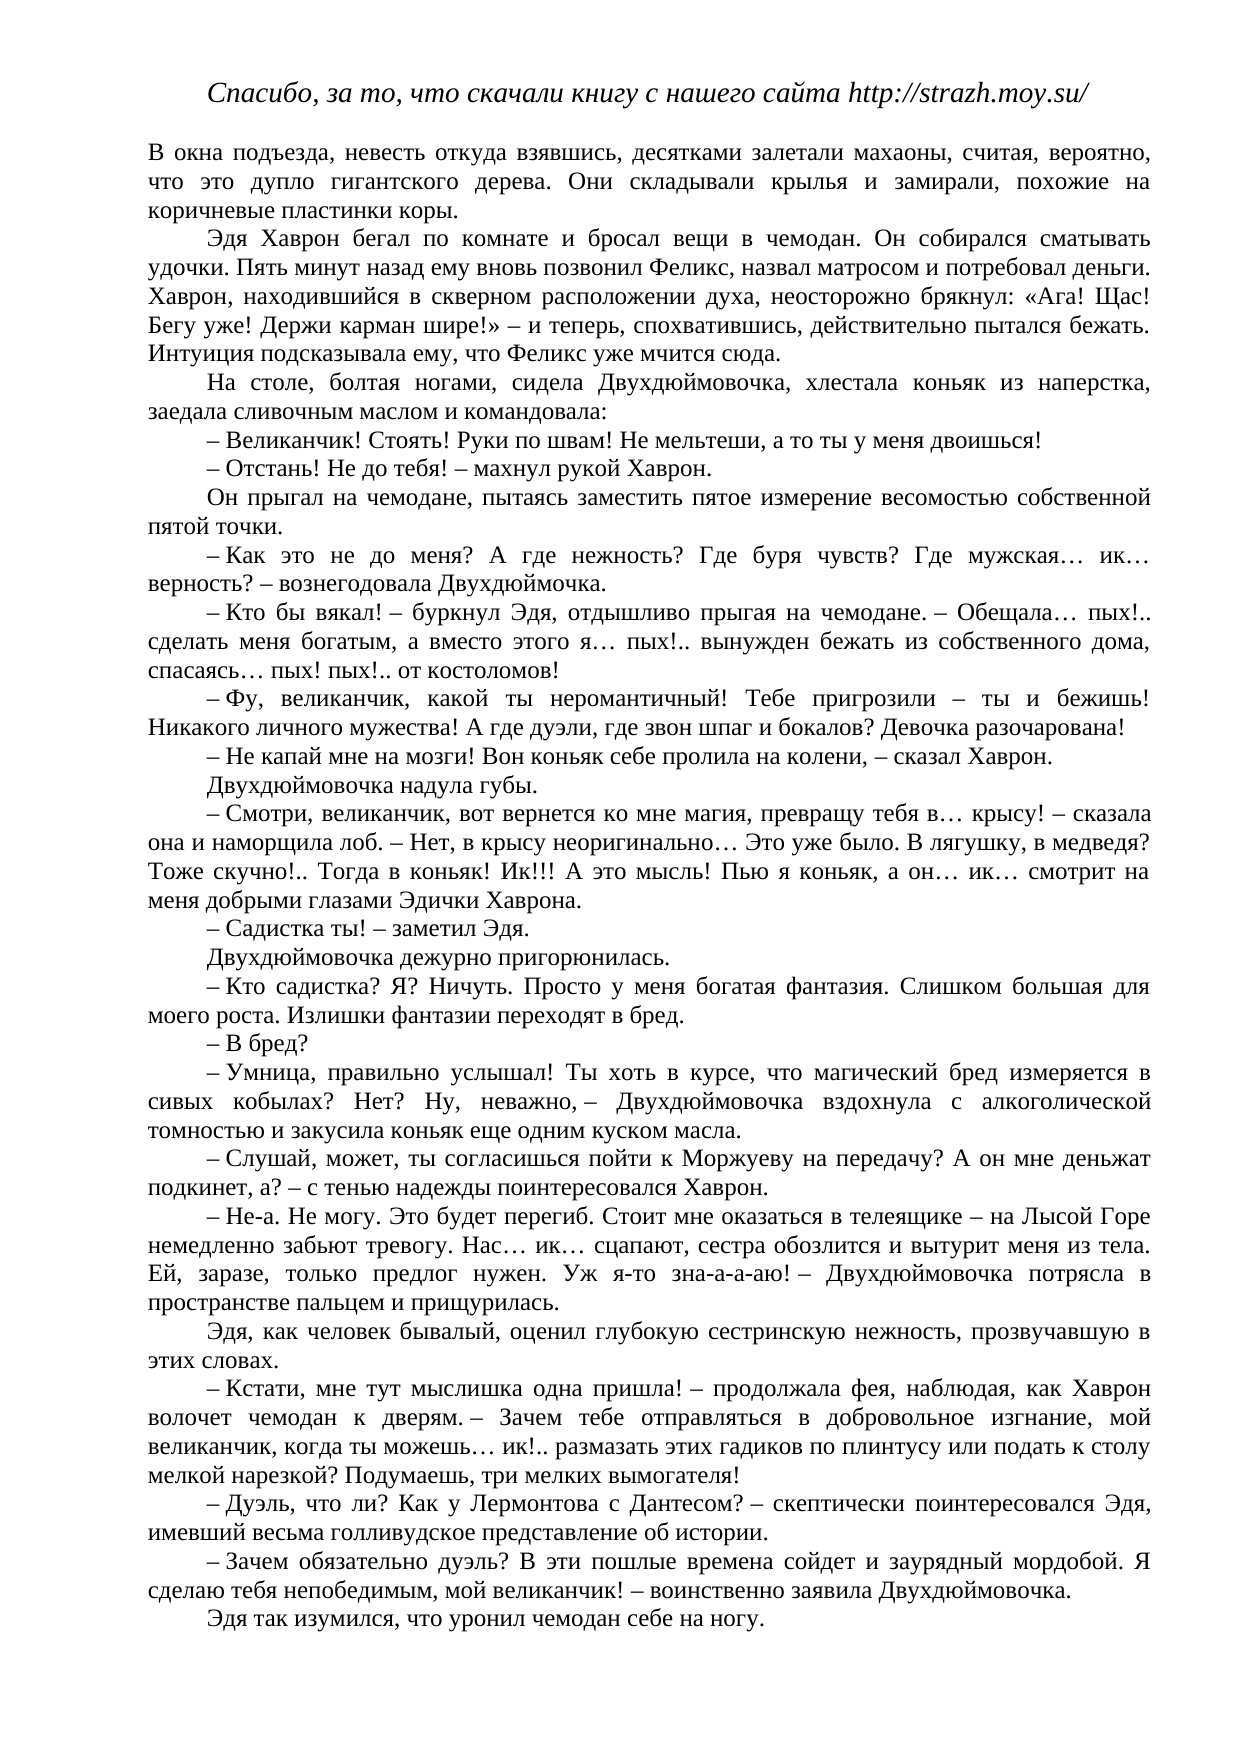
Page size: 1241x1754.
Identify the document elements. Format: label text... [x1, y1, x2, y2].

text – Кто садистка? Я? Ничуть. Просто у меня богатая фантазия. Слишком большая для моего роста. Излишки фантазии переходят в бред. [148, 971, 1152, 1028]
text – В бред? [148, 1028, 1152, 1057]
text Эдя так изумился, что уронил чемодан себе на ногу. [148, 1603, 1152, 1632]
text – Не капай мне на мозги! Вон коньяк себе пролила на колени, – сказал Хаврон. [148, 741, 1152, 770]
text – Умница, правильно услышал! Ты хоть в курсе, что магический бред измеряется в сивых кобылах? Нет? Ну, неважно, – Двухдюймовочка вздохнула с алкоголической томностью и закусила коньяк еще одним куском масла. [148, 1057, 1152, 1143]
text – Садистка ты! – заметил Эдя. [148, 913, 1152, 942]
text – Слушай, может, ты согласишься пойти к Моржуеву на передачу? А он мне деньжат подкинет, а? – с тенью надежды поинтересовался Хаврон. [148, 1143, 1152, 1201]
text – Кстати, мне тут мыслишка одна пришла! – продолжала фея, наблюдая, как Хаврон волочет чемодан к дверям. – Зачем тебе отправляться в добровольное изгнание, мой великанчик, когда ты можешь… ик!.. размазать этих гадиков по плинтусу или подать к столу мелкой нарезкой? Подумаешь, три мелких вымогателя! [148, 1373, 1152, 1488]
text – Отстань! Не до тебя! – махнул рукой Хаврон. [148, 453, 1152, 482]
text – Зачем обязательно дуэль? В эти пошлые времена сойдет и заурядный мордобой. Я сделаю тебя непобедимым, мой великанчик! – воинственно заявила Двухдюймовочка. [148, 1546, 1152, 1603]
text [148, 137, 1152, 223]
text – Кто бы вякал! – буркнул Эдя, отдышливо прыгая на чемодане. – Обещала… пых!.. сделать меня богатым, а вместо этого я… пых!.. вынужден бежать из собственного дома, спасаясь… пых! пых!.. от костоломов! [148, 597, 1152, 683]
text Двухдюймовочка надула губы. [148, 770, 1152, 798]
text – Фу, великанчик, какой ты неромантичный! Тебе пригрозили – ты и бежишь! Никакого личного мужества! А где дуэли, где звон шпаг и бокалов? Девочка разочарована! [148, 683, 1152, 741]
text – Дуэль, что ли? Как у Лермонтова с Дантесом? – скептически поинтересовался Эдя, имевший весьма голливудское представление об истории. [148, 1488, 1152, 1546]
text Эдя, как человек бывалый, оценил глубокую сестринскую нежность, прозвучавшую в этих словах. [148, 1316, 1152, 1373]
text Эдя Хаврон бегал по комнате и бросал вещи в чемодан. Он собирался сматывать удочки. Пять минут назад ему вновь позвонил Феликс, назвал матросом и потребовал деньги. Хаврон, находившийся в скверном расположении духа, неосторожно брякнул: «Ага! Щас! Бегу уже! Держи карман шире!» – и теперь, спохватившись, действительно пытался бежать. Интуиция подсказывала ему, что Феликс уже мчится сюда. [148, 223, 1152, 367]
text На столе, болтая ногами, сидела Двухдюймовочка, хлестала коньяк из наперстка, заедала сливочным маслом и командовала: [148, 367, 1152, 425]
text – Не-а. Не могу. Это будет перегиб. Стоит мне оказаться в телеящике – на Лысой Горе немедленно забьют тревогу. Нас… ик… сцапают, сестра обозлится и вытурит меня из тела. Ей, заразе, только предлог нужен. Уж я-то зна-а-а-аю! – Двухдюймовочка потрясла в пространстве пальцем и прищурилась. [148, 1201, 1152, 1316]
text – Как это не до меня? А где нежность? Где буря чувств? Где мужская… ик… верность? – вознегодовала Двухдюймочка. [148, 540, 1152, 597]
text Он прыгал на чемодане, пытаясь заместить пятое измерение весомостью собственной пятой точки. [148, 482, 1152, 540]
text – Великанчик! Стоять! Руки по швам! Не мельтеши, а то ты у меня двоишься! [148, 425, 1152, 453]
text – Смотри, великанчик, вот вернется ко мне магия, превращу тебя в… крысу! – сказала она и наморщила лоб. – Нет, в крысу неоригинально… Это уже было. В лягушку, в медведя? Тоже скучно!.. Тогда в коньяк! Ик!!! А это мысль! Пью я коньяк, а он… ик… смотрит на меня добрыми глазами Эдички Хаврона. [148, 798, 1152, 913]
text Двухдюймовочка дежурно пригорюнилась. [148, 942, 1152, 971]
